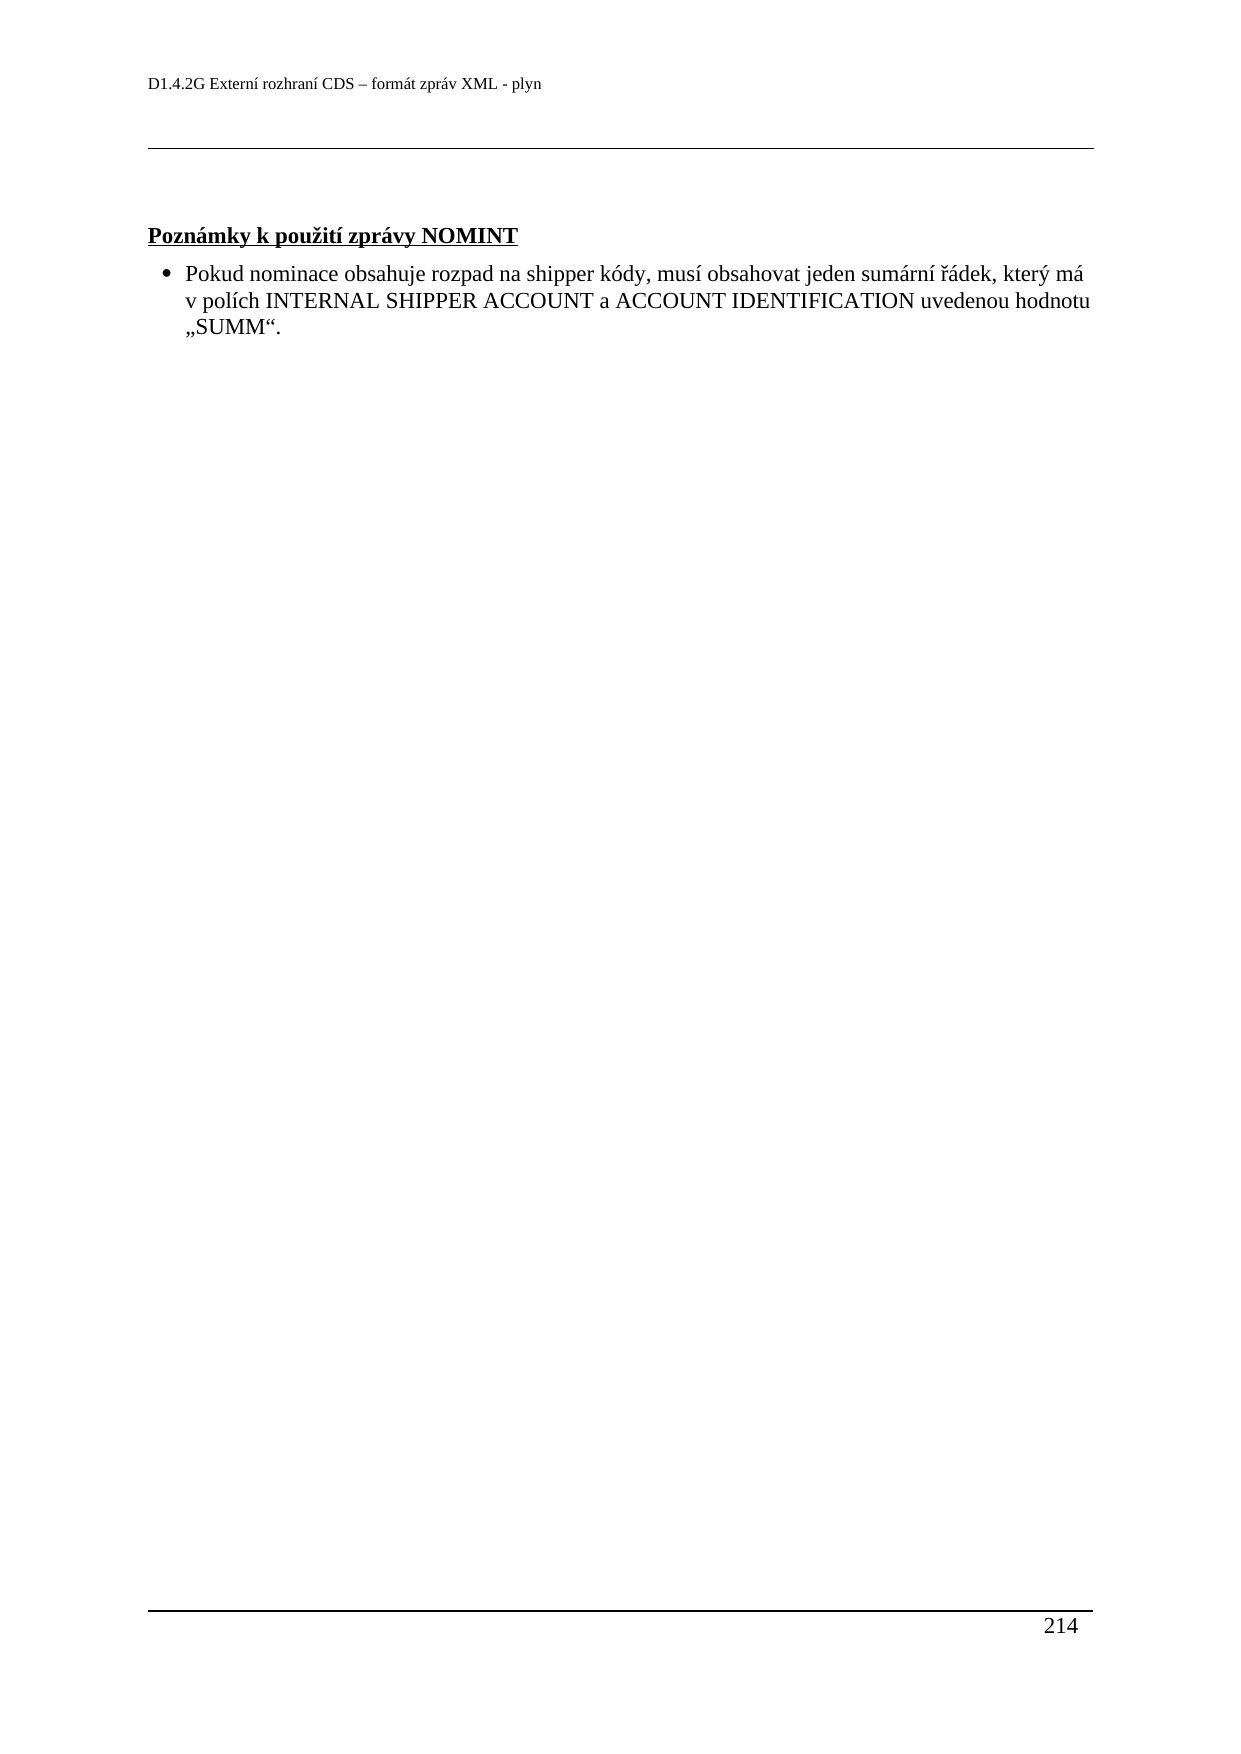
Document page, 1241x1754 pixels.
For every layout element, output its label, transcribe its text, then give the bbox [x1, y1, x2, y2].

list Pokud nominace obsahuje rozpad na shipper kódy, musí obsahovat jeden sumární řádek, který má v polích INTERNAL SHIPPER ACCOUNT a ACCOUNT IDENTIFICATION uvedenou hodnotu „SUMM“. [163, 261, 1092, 339]
text Poznámky k použití zprávy NOMINT [148, 222, 1092, 248]
